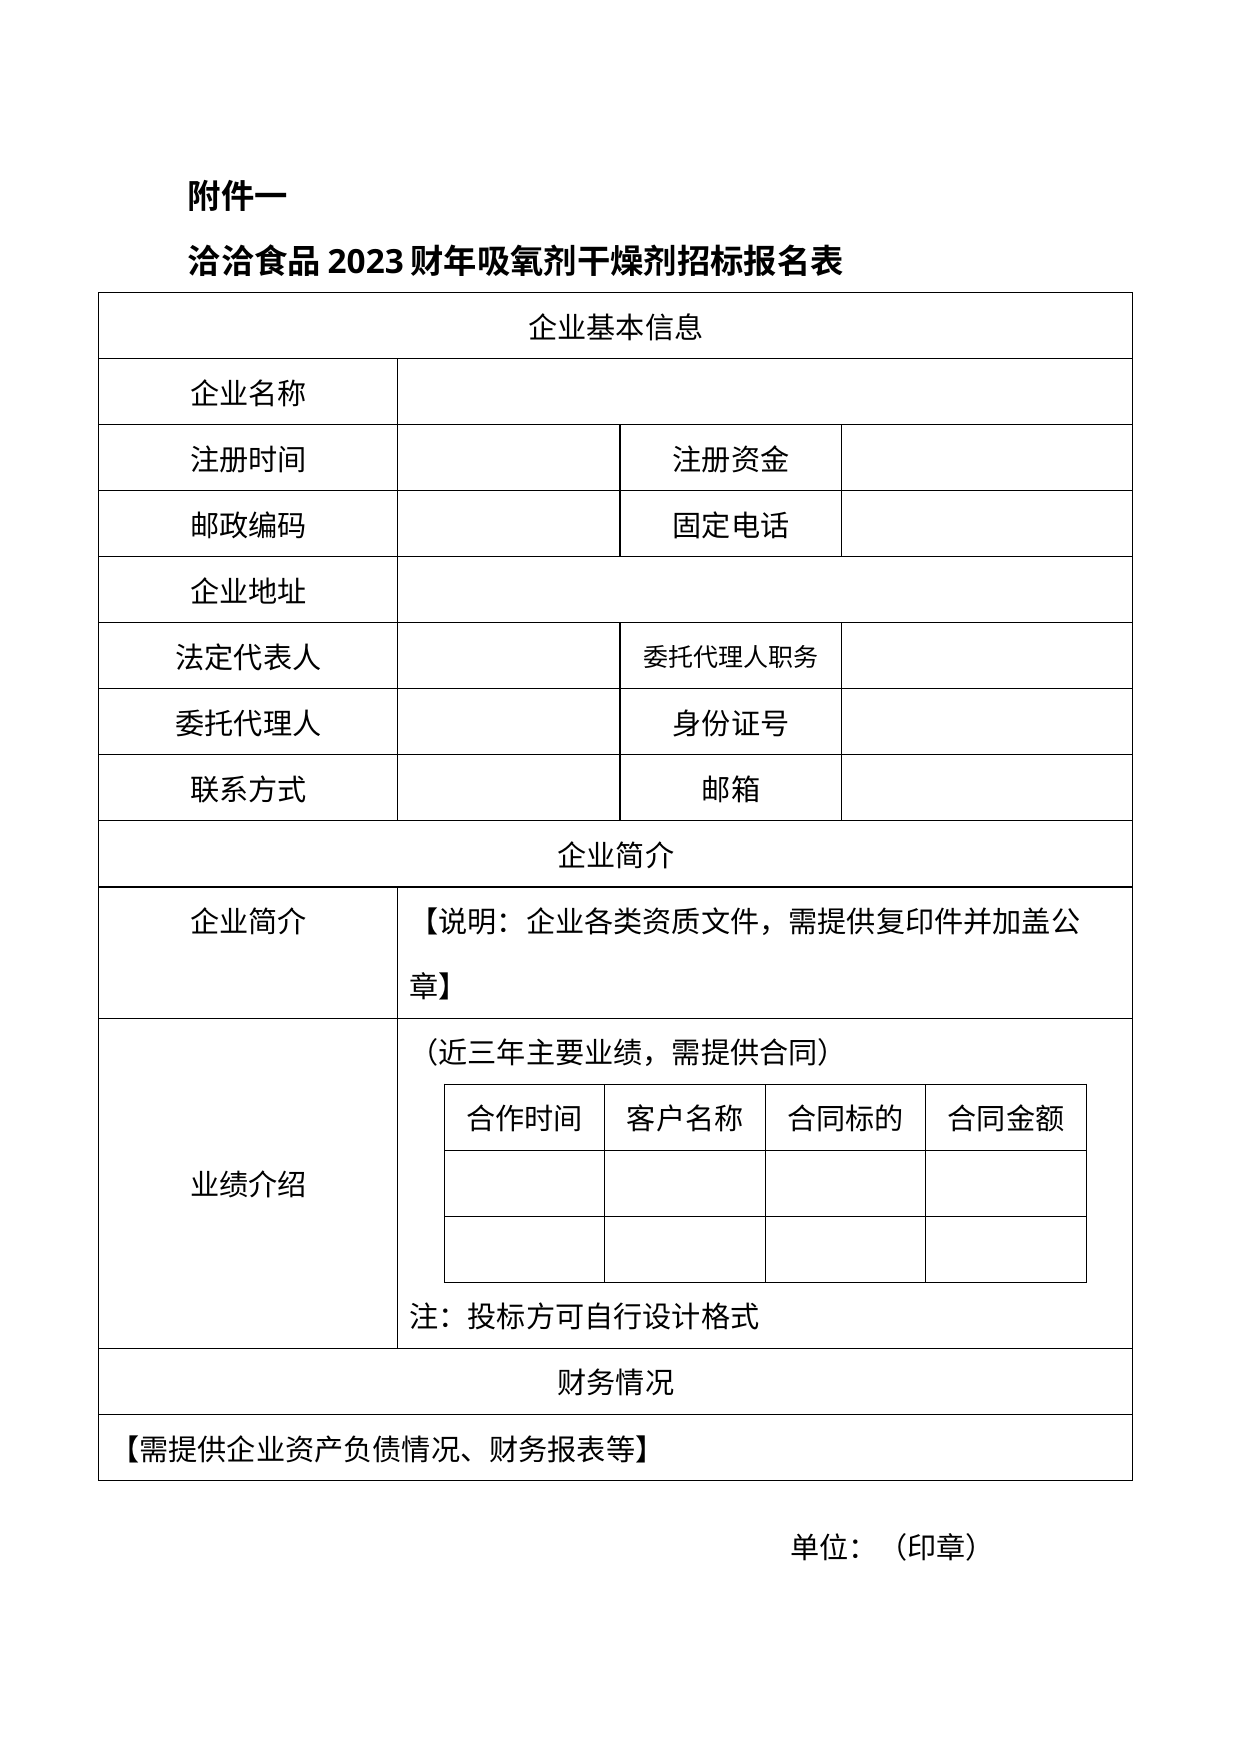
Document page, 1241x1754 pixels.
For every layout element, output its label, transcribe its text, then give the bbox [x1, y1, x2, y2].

table_cell [398, 689, 619, 754]
table_cell 财务情况 [99, 1349, 1132, 1414]
text 洽洽食品2023财年吸氧剂干燥剂招标报名表 [187, 227, 1053, 292]
table_cell 联系方式 [99, 755, 397, 820]
table_cell [842, 755, 1132, 820]
table_cell [842, 425, 1132, 490]
table_cell [398, 755, 619, 820]
table_cell 【需提供企业资产负债情况、财务报表等】 [99, 1415, 1132, 1480]
table_cell [842, 491, 1132, 556]
table_cell 固定电话 [621, 491, 841, 556]
table_cell 邮政编码 [99, 491, 397, 556]
table_cell 委托代理人职务 [621, 623, 841, 688]
table_cell 企业简介 [99, 888, 397, 1017]
table_cell 业绩介绍 [99, 1019, 397, 1348]
table_cell 企业地址 [99, 557, 397, 622]
text 单位：（印章） [187, 1513, 994, 1578]
table_cell [398, 425, 619, 490]
table_cell 委托代理人 [99, 689, 397, 754]
table_cell [398, 557, 1132, 622]
table_cell 【说明：企业各类资质文件，需提供复印件并加盖公章】 [398, 888, 1132, 1017]
table_cell （近三年主要业绩，需提供合同） 注：投标方可自行设计格式 [398, 1019, 1132, 1348]
table_cell 邮箱 [621, 755, 841, 820]
table_cell [398, 491, 619, 556]
table_cell 法定代表人 [99, 623, 397, 688]
table_cell [842, 623, 1132, 688]
table_cell 注册资金 [621, 425, 841, 490]
table_header 企业基本信息 [99, 293, 1132, 358]
table_cell [842, 689, 1132, 754]
table_cell 注册时间 [99, 425, 397, 490]
text 附件一 [187, 162, 1053, 227]
table_cell 企业简介 [99, 821, 1132, 886]
table_cell 企业名称 [99, 359, 397, 424]
table_cell 身份证号 [621, 689, 841, 754]
table_cell [398, 623, 619, 688]
table_cell [398, 359, 1132, 424]
